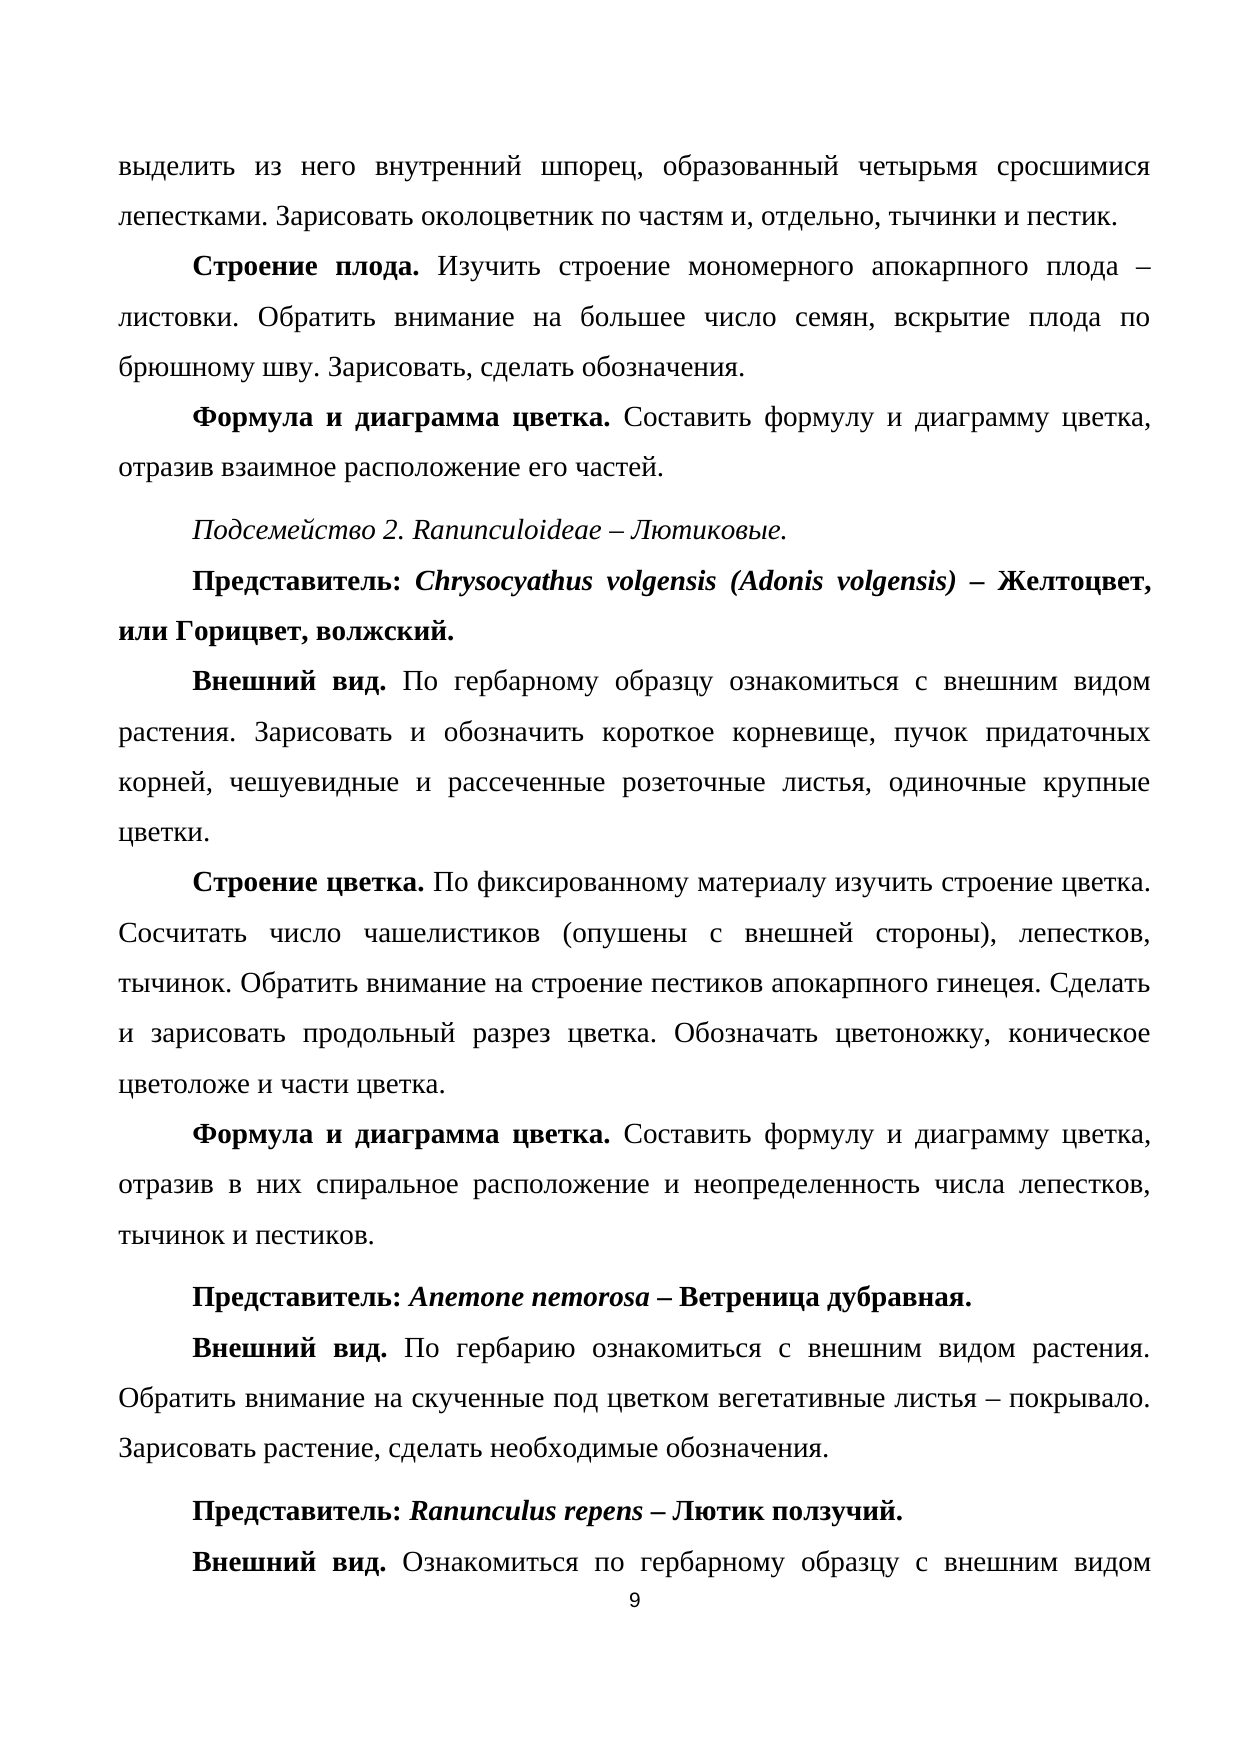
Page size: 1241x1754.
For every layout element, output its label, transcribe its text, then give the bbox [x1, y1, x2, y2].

text Строение плода. Изучить строение мономерного апокарпного плода – листовки. Обратить внимание на большее число семян, вскрытие плода по брюшному шву. Зарисовать, сделать обозначения. [118, 248, 1152, 382]
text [118, 148, 1152, 232]
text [118, 1544, 1152, 1577]
text Внешний вид. По гербарному образцу ознакомиться с внешним видом растения. Зарисовать и обозначить короткое корневище, пучок придаточных корней, чешуевидные и рассеченные розеточные листья, одиночные крупные цветки. [118, 663, 1152, 848]
text Формула и диаграмма цветка. Составить формулу и диаграмму цветка, отразив взаимное расположение его частей. [118, 399, 1152, 483]
text Представитель: Ranunculus repens – Лютик ползучий. [118, 1493, 1152, 1527]
text Представитель: Аnemonе nemorosa – Ветреница дубравная. [118, 1279, 1152, 1313]
text Формула и диаграмма цветка. Составить формулу и диаграмму цветка, отразив в них спиральное расположение и неопределенность числа лепестков, тычинок и пестиков. [118, 1116, 1152, 1250]
text Строение цветка. По фиксированному материалу изучить строение цветка. Сосчитать число чашелистиков (опушены с внешней стороны), лепестков, тычинок. Обратить внимание на строение пестиков апокарпного гинецея. Сделать и зарисовать продольный разрез цветка. Обозначать цветоножку, коническое цветоложе и части цветка. [118, 864, 1152, 1099]
text Подсемейство 2. Ranunculoideae – Лютиковые. [118, 512, 1152, 546]
text Представитель: Chrysocyathus volgensis (Adonis volgensis) – Желтоцвет, или Горицвет, волжский. [118, 563, 1152, 647]
text Внешний вид. По гербарию ознакомиться с внешним видом растения. Обратить внимание на скученные под цветком вегетативные листья – покрывало. Зарисовать растение, сделать необходимые обозначения. [118, 1330, 1152, 1464]
